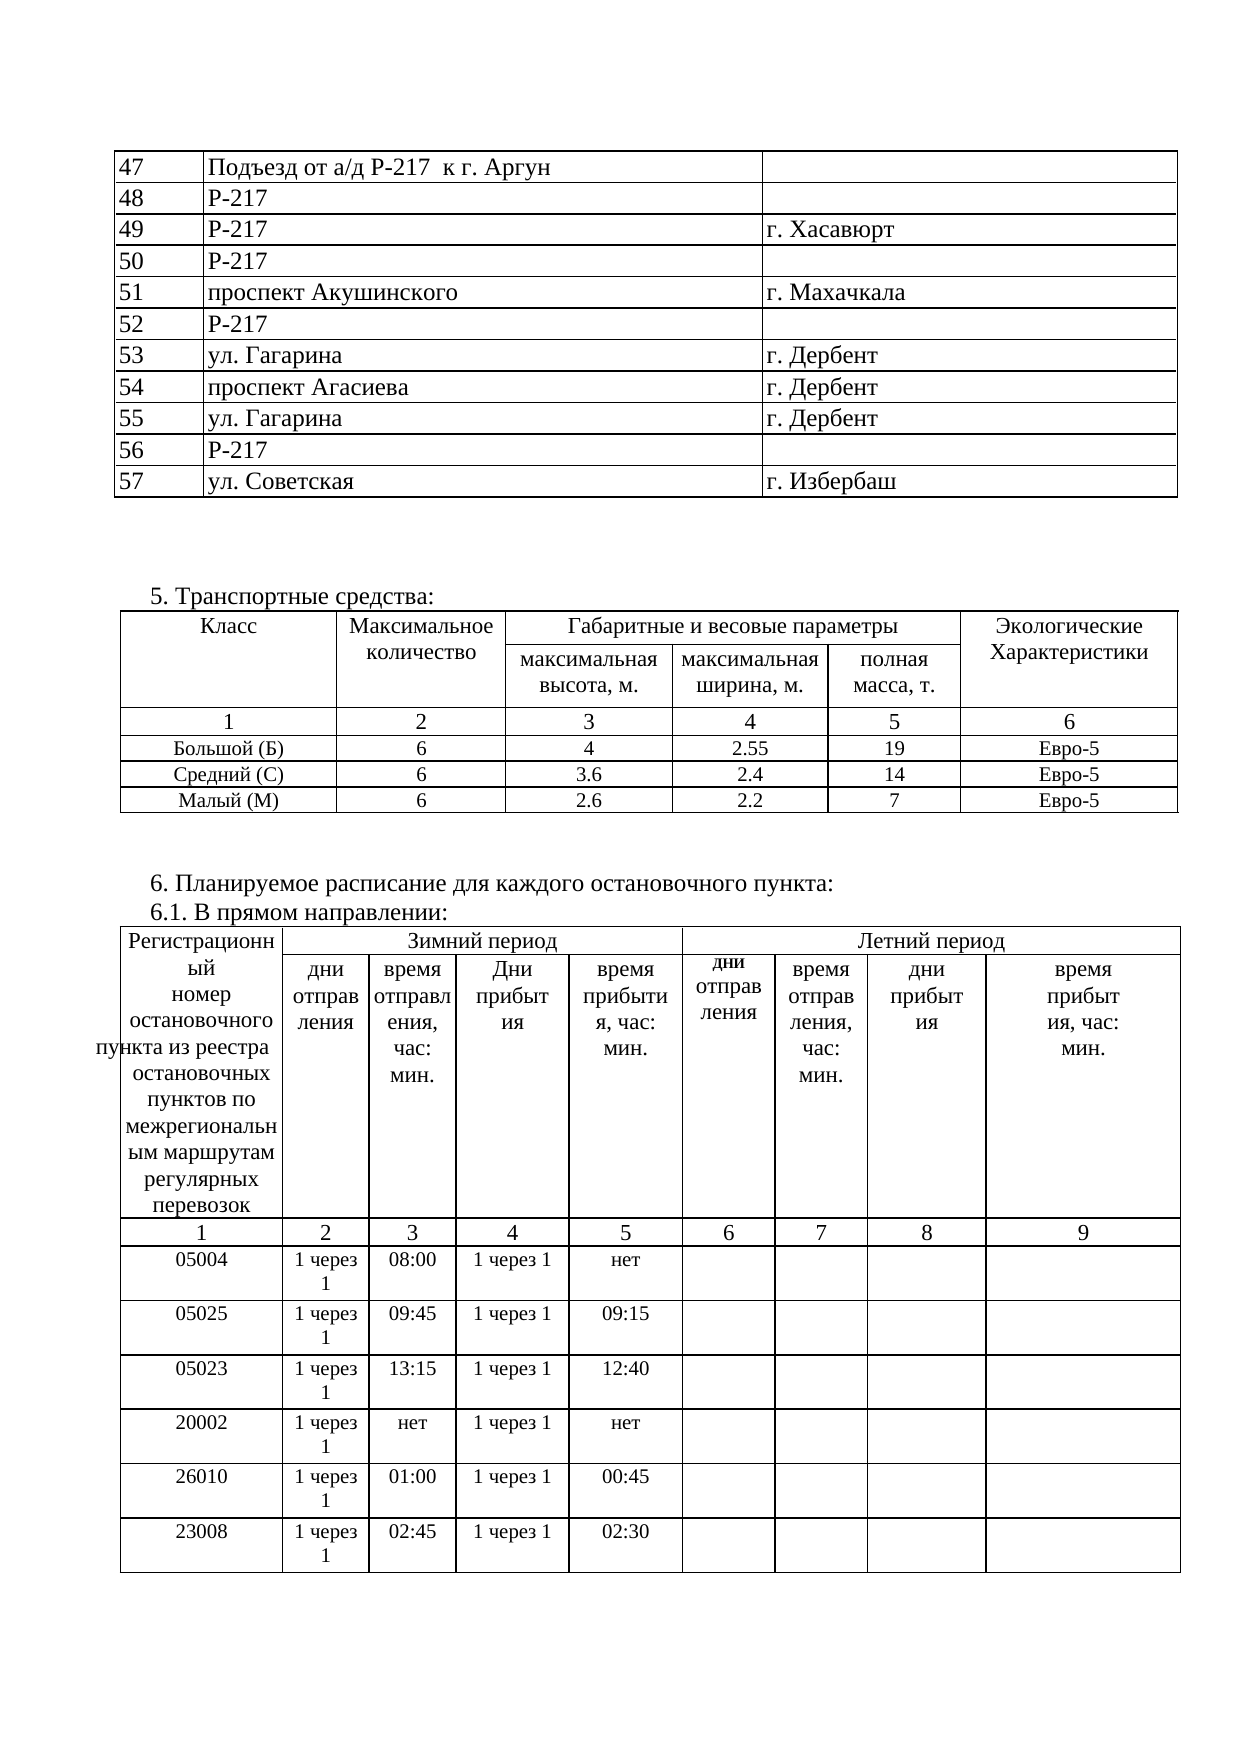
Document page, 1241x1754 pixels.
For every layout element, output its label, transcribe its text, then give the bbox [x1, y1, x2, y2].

table_cell 8 [868, 1219, 985, 1245]
text 5. Транспортные средства: [150, 581, 1090, 610]
table_cell 48 [115, 183, 203, 213]
table_cell 2.55 [673, 736, 827, 760]
table_cell г. Хасавюрт [763, 213, 1177, 244]
table_cell [868, 1356, 985, 1408]
table_cell Р-217 [204, 435, 762, 464]
table_cell [868, 1301, 985, 1354]
table_cell 1 через 1 [457, 1519, 568, 1571]
table_cell 1 [121, 708, 336, 735]
table_cell ул. Гагарина [204, 403, 762, 433]
table_cell Р-217 [204, 309, 762, 339]
table_cell г. Дербент [763, 402, 1177, 433]
table_cell [987, 1410, 1180, 1463]
table_cell [776, 1356, 867, 1408]
table_cell Евро-5 [961, 762, 1177, 786]
table_cell [776, 1301, 867, 1354]
table_cell Подъезд от а/д Р-217 к г. Аргун [204, 152, 762, 181]
table_cell Р-217 [204, 246, 762, 276]
table_cell время отправ ления, час: мин. [776, 955, 867, 1217]
table_cell ул. Гагарина [204, 340, 762, 370]
table_cell [868, 1519, 985, 1571]
table_cell [987, 1247, 1180, 1299]
table_header Летний период [683, 927, 1180, 954]
table_cell нет [570, 1247, 682, 1299]
table_cell 3.6 [506, 762, 672, 786]
table_cell Евро-5 [961, 788, 1177, 812]
table_cell ДНИ отправ ления [683, 955, 774, 1217]
table_cell [776, 1464, 867, 1517]
table_cell максимальная высота, м. [506, 645, 672, 707]
table_cell 20002 [121, 1410, 282, 1463]
table_cell [868, 1410, 985, 1463]
table_cell 1 через 1 [457, 1356, 568, 1408]
table_cell [683, 1301, 774, 1354]
table_cell 5 [829, 708, 960, 735]
table_cell [683, 1519, 774, 1571]
table_cell 09:15 [570, 1301, 682, 1354]
table_cell [683, 1464, 774, 1517]
table_cell 53 [115, 340, 203, 370]
table_cell 4 [506, 736, 672, 760]
table_cell 56 [115, 434, 203, 464]
table_cell [683, 1247, 774, 1299]
table_cell 1 через 1 [457, 1301, 568, 1354]
table_cell 7 [776, 1219, 867, 1245]
text 6.1. В прямом направлении: [150, 897, 1090, 926]
table_cell [763, 307, 1177, 339]
table_cell 05023 [121, 1356, 282, 1408]
table_cell г. Избербаш [763, 465, 1177, 496]
table_cell 14 [829, 762, 960, 786]
table_cell [987, 1301, 1180, 1354]
table_cell г. Махачкала [763, 276, 1177, 307]
table_cell [776, 1519, 867, 1571]
table_cell 00:45 [570, 1464, 682, 1517]
table_cell Р-217 [204, 215, 762, 244]
table_cell 3 [506, 708, 672, 735]
table_cell 05025 [121, 1301, 282, 1354]
table_cell 02:30 [570, 1519, 682, 1571]
table_cell 49 [115, 214, 203, 244]
table_cell [763, 152, 1177, 181]
table_cell 1 через 1 [283, 1301, 368, 1354]
table_cell Средний (С) [121, 762, 336, 786]
table_cell 2.6 [506, 788, 672, 812]
table_cell 6 [337, 736, 505, 760]
table_cell 52 [115, 308, 203, 339]
table_cell [987, 1519, 1180, 1571]
table_cell 4 [673, 708, 827, 735]
table_cell 5 [570, 1219, 682, 1245]
table_cell 2 [337, 708, 505, 735]
table_cell [683, 1410, 774, 1463]
table_cell 05004 [121, 1247, 282, 1299]
table_cell 6 [961, 708, 1177, 735]
table_cell 26010 [121, 1464, 282, 1517]
table_cell [776, 1247, 867, 1299]
table_cell г. Дербент [763, 339, 1177, 370]
table_cell [763, 433, 1177, 464]
table_cell проспект Агасиева [204, 372, 762, 402]
table_cell 1 [121, 1219, 282, 1245]
table_cell [987, 1464, 1180, 1517]
table_cell 02:45 [370, 1519, 455, 1571]
table_cell 2.2 [673, 788, 827, 812]
table_cell 51 [115, 277, 203, 307]
table_cell Большой (Б) [121, 736, 336, 760]
table_cell Р-217 [204, 183, 762, 213]
table_cell 6 [683, 1219, 774, 1245]
table_cell Евро-5 [961, 736, 1177, 760]
table_cell 55 [115, 403, 203, 433]
table_cell 57 [115, 466, 203, 496]
table_cell 09:45 [370, 1301, 455, 1354]
table_cell 2.4 [673, 762, 827, 786]
table_cell время отправл ения, час: мин. [370, 955, 455, 1217]
table_cell дни отправ ления [283, 955, 368, 1217]
table_cell [868, 1247, 985, 1299]
table_cell Дни прибыт ия [457, 955, 568, 1217]
table_header Максимальное количество [337, 612, 505, 707]
table_cell нет [370, 1410, 455, 1463]
table_cell 08:00 [370, 1247, 455, 1299]
table_cell 1 через 1 [283, 1247, 368, 1299]
table_cell 54 [115, 371, 203, 402]
table_cell [987, 1356, 1180, 1408]
table_cell [776, 1410, 867, 1463]
table_cell 2 [283, 1219, 368, 1245]
table_cell нет [570, 1410, 682, 1463]
table_header Габаритные и весовые параметры [506, 612, 960, 643]
table_cell 12:40 [570, 1356, 682, 1408]
table_cell [763, 181, 1177, 213]
table_cell время прибыти я, час: мин. [570, 955, 682, 1217]
table_cell 1 через 1 [283, 1356, 368, 1408]
table_cell Малый (М) [121, 788, 336, 812]
table_cell [868, 1464, 985, 1517]
table_cell 19 [829, 736, 960, 760]
table_cell 1 через 1 [283, 1464, 368, 1517]
table_cell 7 [829, 788, 960, 812]
table_cell максимальная ширина, м. [673, 645, 827, 707]
table_cell 47 [115, 152, 203, 181]
table_cell 1 через 1 [457, 1410, 568, 1463]
table_cell [763, 244, 1177, 276]
table_cell дни прибыт ия [868, 955, 985, 1217]
table_cell 6 [337, 762, 505, 786]
table_cell 4 [457, 1219, 568, 1245]
table_cell 1 через 1 [457, 1464, 568, 1517]
table_header Регистрационный номер остановочного пункта из реестра остановочных пунктов по межрегиональным маршрутам регулярных перевозок [121, 927, 282, 1217]
table_cell полная масса, т. [829, 645, 960, 707]
table_header Класс [121, 612, 336, 707]
table_cell 50 [115, 245, 203, 276]
table_cell 23008 [121, 1519, 282, 1571]
table_cell 3 [370, 1219, 455, 1245]
table_cell 1 через 1 [283, 1519, 368, 1571]
table_cell проспект Акушинского [204, 277, 762, 307]
table_cell 01:00 [370, 1464, 455, 1517]
table_header Экологические Характеристики [961, 612, 1177, 707]
table_cell 1 через 1 [457, 1247, 568, 1299]
table_cell 6 [337, 788, 505, 812]
text 6. Планируемое расписание для каждого остановочного пункта: [150, 868, 1090, 897]
table_cell время прибыт ия, час: мин. [987, 955, 1180, 1217]
table_cell ул. Советская [204, 466, 762, 496]
table_cell [683, 1356, 774, 1408]
table_header Зимний период [283, 927, 682, 954]
table_cell г. Дербент [763, 370, 1177, 402]
table_cell 9 [987, 1219, 1180, 1245]
table_cell 13:15 [370, 1356, 455, 1408]
table_cell 1 через 1 [283, 1410, 368, 1463]
